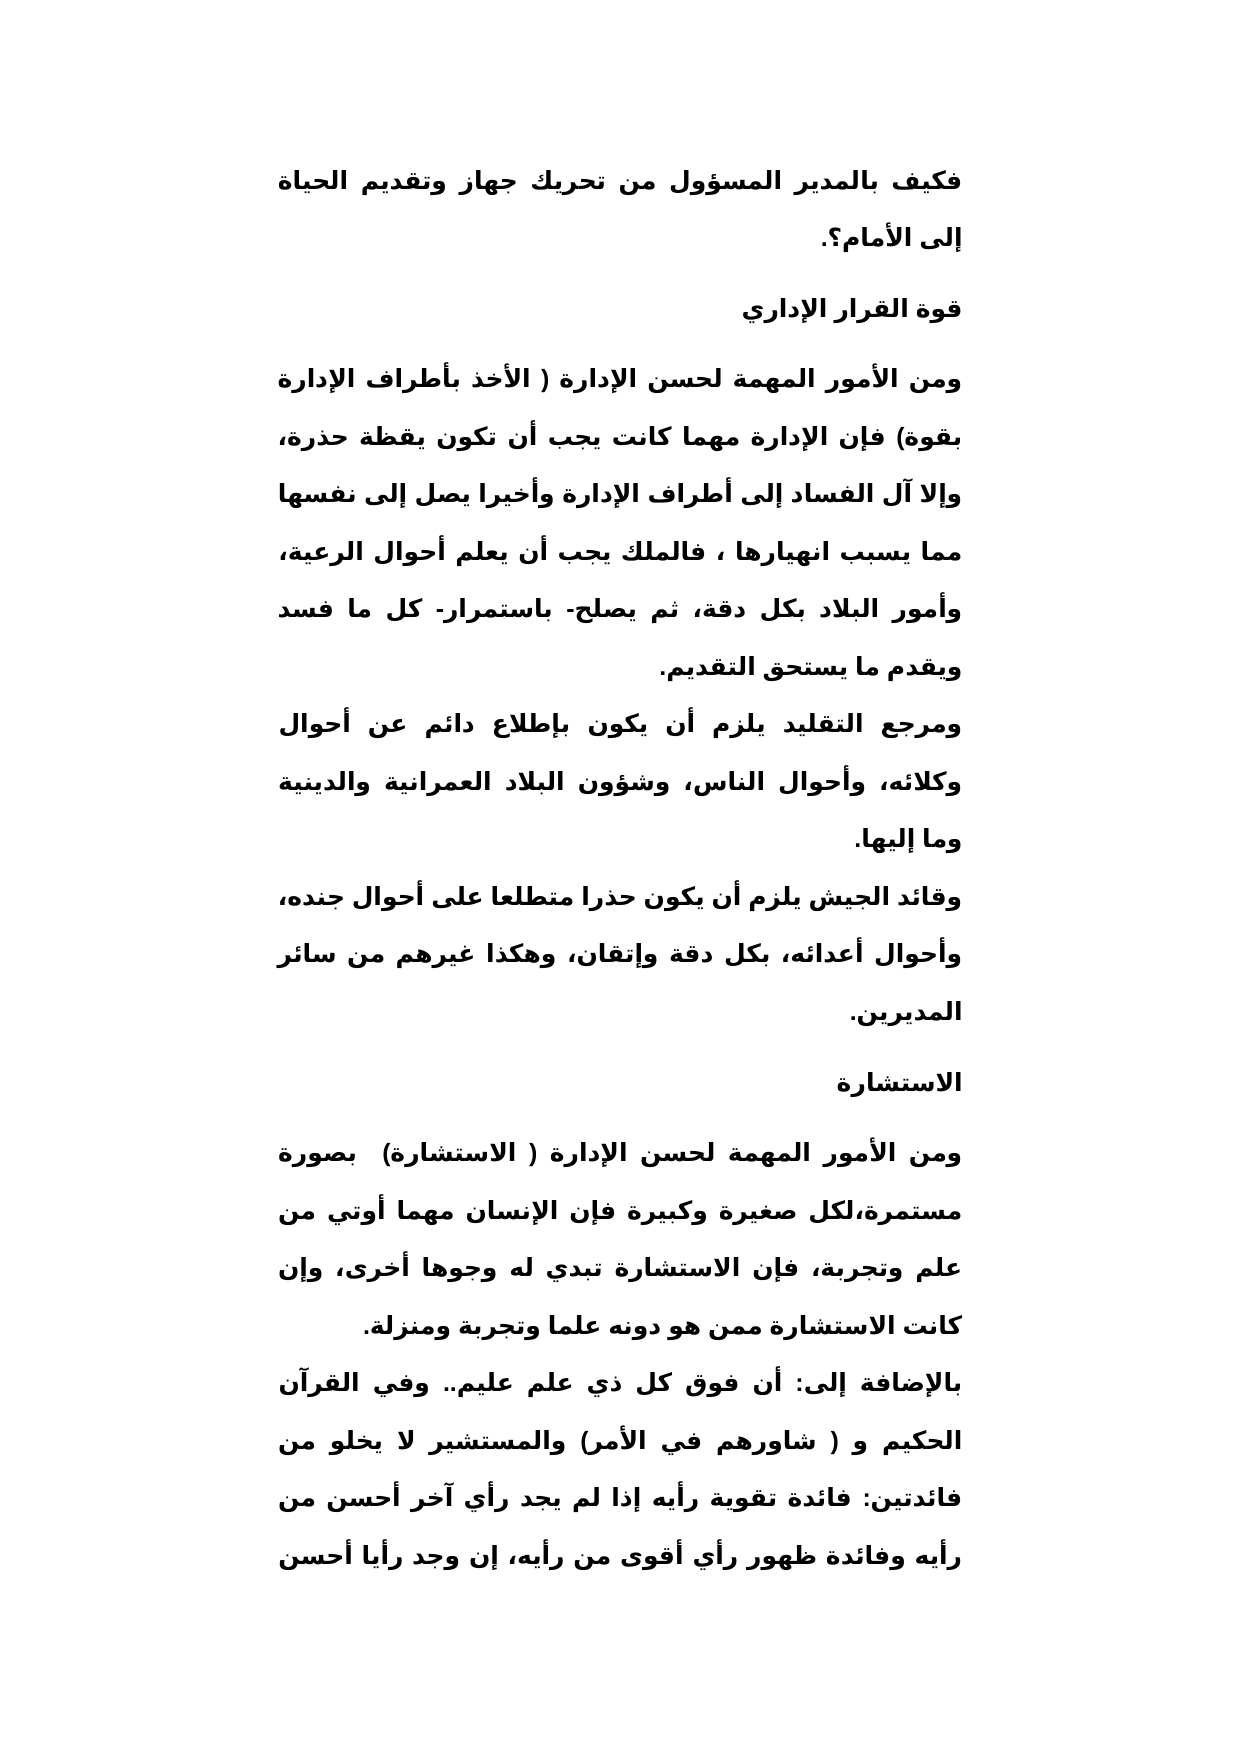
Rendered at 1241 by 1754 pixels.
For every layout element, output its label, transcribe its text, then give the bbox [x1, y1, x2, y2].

table_cell الاستشارة [231, 1052, 1009, 1122]
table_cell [231, 150, 1009, 278]
table_cell قوة القرار الإداري [231, 278, 1009, 349]
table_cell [231, 1123, 1009, 1569]
table_cell ومن الأمور المهمة لحسن الإدارة ( الأخذ بأطراف الإدارة بقوة) فإن الإدارة مهما كانت يجب أن تكون يقظة حذرة، وإلا آل الفساد إلى أطراف الإدارة وأخيرا يصل إلى نفسها مما يسبب انهيارها ، فالملك يجب أن يعلم أحوال الرعية، وأمور البلاد بكل دقة، ثم يصلح- باستمرار- كل ما فسد ويقدم ما يستحق التقديم. ومرجع التقليد يلزم أن يكون بإطلاع دائم عن أحوال وكلائه، وأحوال الناس، وشؤون البلاد العمرانية والدينية وما إليها. وقائد الجيش يلزم أن يكون حذرا متطلعا على أحوال جنده، وأحوال أعدائه، بكل دقة وإتقان، وهكذا غيرهم من سائر المديرين. [231, 349, 1009, 1052]
